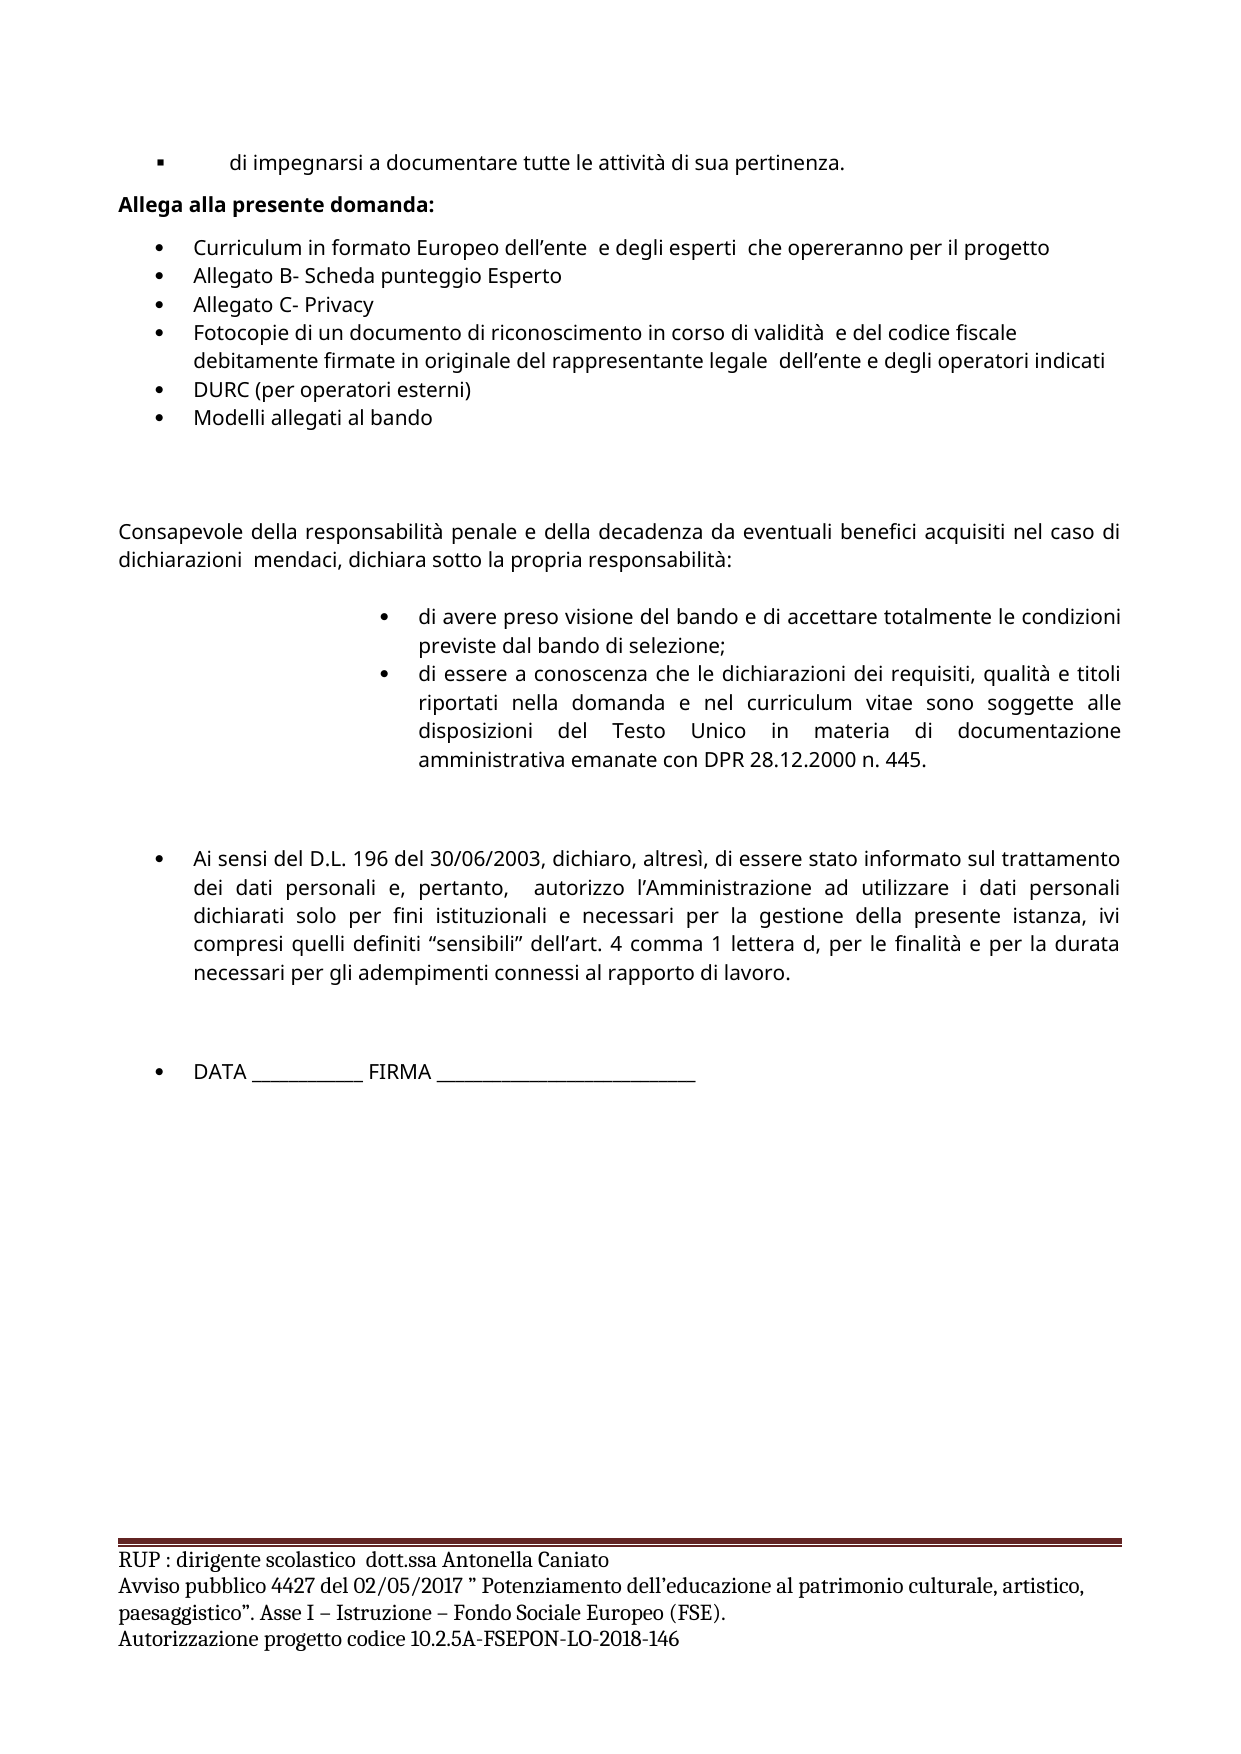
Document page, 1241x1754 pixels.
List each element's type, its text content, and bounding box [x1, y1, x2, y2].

list di impegnarsi a documentare tutte le attività di sua pertinenza. [156, 148, 1137, 176]
text Allega alla presente domanda: [118, 190, 1122, 219]
list DATA ____________ FIRMA ____________________________ [156, 1057, 1122, 1086]
list di avere preso visione del bando e di accettare totalmente le condizioni previste dal bando di selezione; [381, 602, 1122, 659]
list Fotocopie di un documento di riconoscimento in corso di validità e del codice fiscale debitamente firmate in originale del rappresentante legale dell’ente e degli operatori indicati [156, 318, 1122, 375]
list Allegato B- Scheda punteggio Esperto [156, 261, 1122, 290]
list DURC (per operatori esterni) [156, 375, 1122, 403]
text Consapevole della responsabilità penale e della decadenza da eventuali benefici acquisiti nel caso di dichiarazioni mendaci, dichiara sotto la propria responsabilità: [118, 517, 1122, 574]
list Allegato C- Privacy [156, 290, 1122, 318]
list Ai sensi del D.L. 196 del 30/06/2003, dichiaro, altresì, di essere stato informato sul trattamento dei dati personali e, pertanto, autorizzo l’Amministrazione ad utilizzare i dati personali dichiarati solo per fini istituzionali e necessari per la gestione della presente istanza, ivi compresi quelli definiti “sensibili” dell’art. 4 comma 1 lettera d, per le finalità e per la durata necessari per gli adempimenti connessi al rapporto di lavoro. [156, 844, 1122, 986]
list di essere a conoscenza che le dichiarazioni dei requisiti, qualità e titoli riportati nella domanda e nel curriculum vitae sono soggette alle disposizioni del Testo Unico in materia di documentazione amministrativa emanate con DPR 28.12.2000 n. 445. [381, 659, 1122, 773]
list Modelli allegati al bando [156, 403, 1122, 432]
list Curriculum in formato Europeo dell’ente e degli esperti che opereranno per il progetto [156, 233, 1122, 261]
